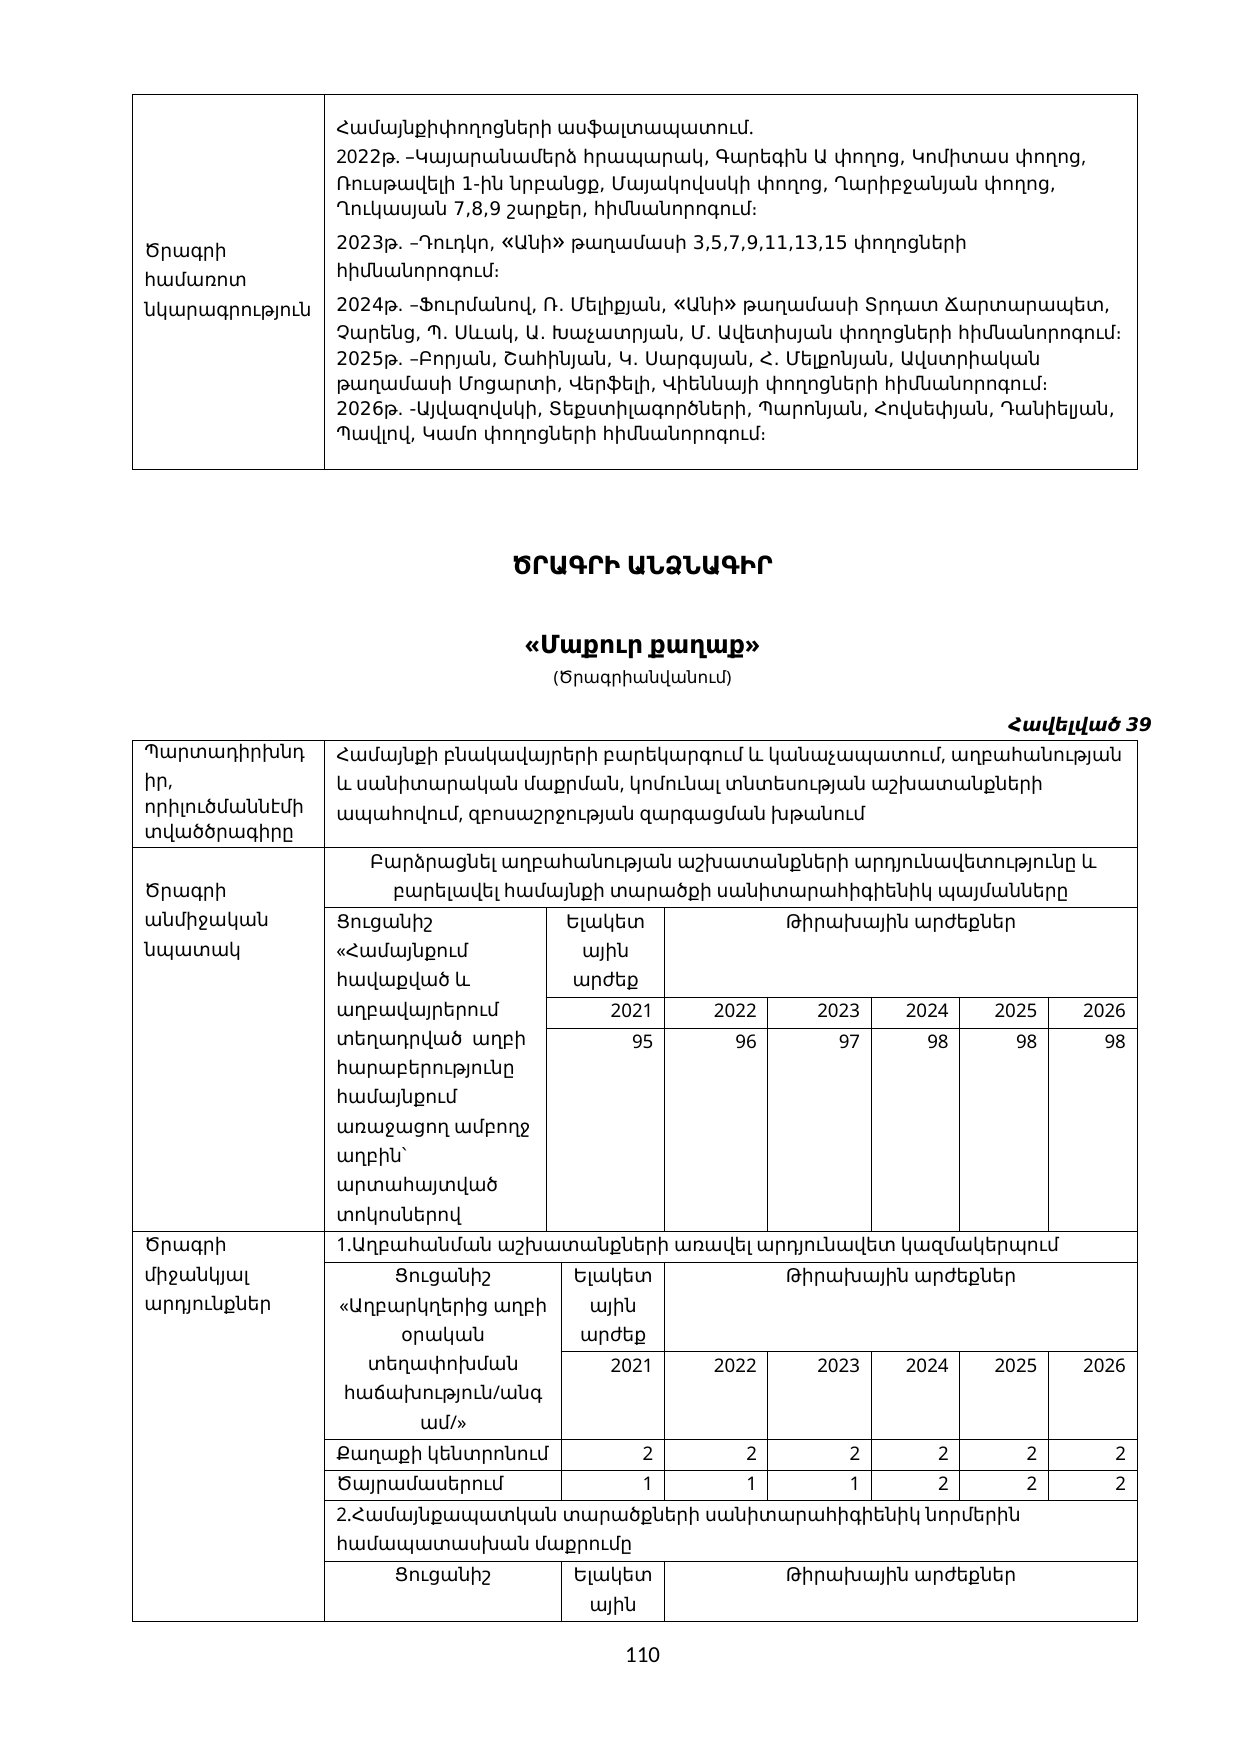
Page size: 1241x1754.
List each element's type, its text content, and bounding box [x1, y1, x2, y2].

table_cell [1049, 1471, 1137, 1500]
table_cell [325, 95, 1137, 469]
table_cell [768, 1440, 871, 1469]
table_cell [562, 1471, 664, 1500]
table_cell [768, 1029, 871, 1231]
text «Մաքուր քաղաք» [133, 626, 1152, 660]
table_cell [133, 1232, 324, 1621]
text ԾՐԱԳՐԻ ԱՆՁՆԱԳԻՐ [133, 548, 1152, 582]
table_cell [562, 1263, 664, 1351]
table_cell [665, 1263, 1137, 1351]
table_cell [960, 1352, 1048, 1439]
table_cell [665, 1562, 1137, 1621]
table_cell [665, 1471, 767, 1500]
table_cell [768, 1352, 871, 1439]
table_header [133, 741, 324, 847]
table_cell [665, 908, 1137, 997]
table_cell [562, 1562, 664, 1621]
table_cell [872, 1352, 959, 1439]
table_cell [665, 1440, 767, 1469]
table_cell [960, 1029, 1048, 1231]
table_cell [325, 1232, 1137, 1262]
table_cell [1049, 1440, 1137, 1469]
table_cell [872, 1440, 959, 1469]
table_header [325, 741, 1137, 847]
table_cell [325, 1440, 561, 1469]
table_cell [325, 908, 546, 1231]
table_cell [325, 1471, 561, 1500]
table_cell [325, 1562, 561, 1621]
text (Ծրագրիանվանում) [133, 666, 1152, 705]
text Հավելված 39 [133, 711, 1152, 737]
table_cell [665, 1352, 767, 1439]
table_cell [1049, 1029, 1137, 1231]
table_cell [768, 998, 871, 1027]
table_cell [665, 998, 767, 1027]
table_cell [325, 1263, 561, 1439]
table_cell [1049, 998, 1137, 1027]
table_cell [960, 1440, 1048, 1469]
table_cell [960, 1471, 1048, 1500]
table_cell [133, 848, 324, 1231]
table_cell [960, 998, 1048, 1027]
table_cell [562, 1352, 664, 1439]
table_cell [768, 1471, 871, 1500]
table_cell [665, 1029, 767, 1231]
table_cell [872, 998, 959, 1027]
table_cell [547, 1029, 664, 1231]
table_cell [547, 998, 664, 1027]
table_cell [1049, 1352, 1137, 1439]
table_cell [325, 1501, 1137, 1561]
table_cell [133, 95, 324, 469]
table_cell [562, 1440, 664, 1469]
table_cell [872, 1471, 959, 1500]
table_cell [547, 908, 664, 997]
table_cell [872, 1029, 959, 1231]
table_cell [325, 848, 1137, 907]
